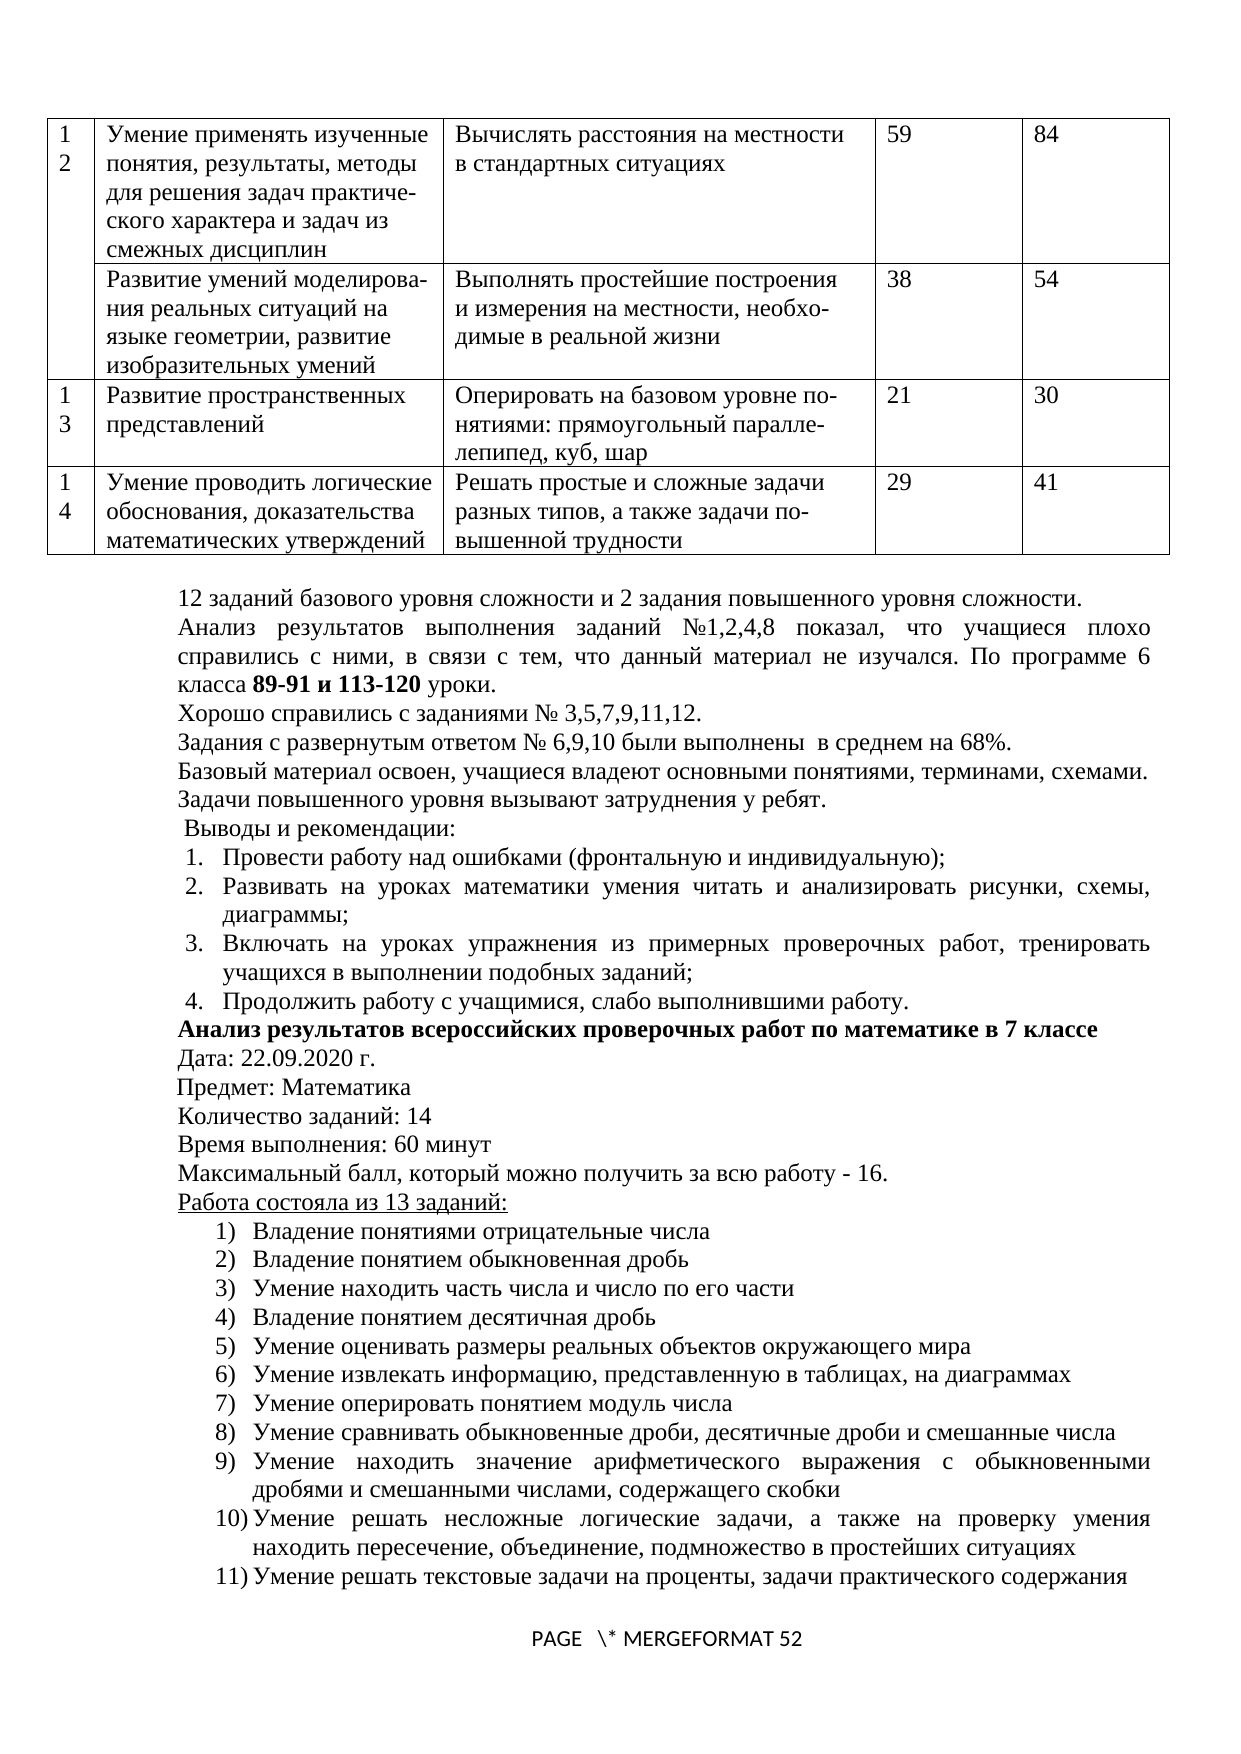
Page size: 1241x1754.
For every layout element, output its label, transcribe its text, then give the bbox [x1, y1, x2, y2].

text Время выполнения: 60 минут [177, 1129, 1152, 1158]
table_cell 41 [1023, 467, 1169, 553]
table_cell 84 [1023, 119, 1169, 263]
list Включать на уроках упражнения из примерных проверочных работ, тренировать учащихся в выполнении подобных заданий; [185, 928, 1152, 986]
text 12 заданий базового уровня сложности и 2 задания повышенного уровня сложности. [177, 583, 1152, 612]
text Выводы и рекомендации: [177, 813, 1152, 842]
table_cell 12 [48, 119, 94, 379]
text Максимальный балл, который можно получить за всю работу - 16. [177, 1158, 1152, 1187]
table_cell Оперировать на базовом уровне по- нятиями: прямоугольный паралле- лепипед, куб, шар [444, 380, 875, 466]
text Задачи повышенного уровня вызывают затруднения у ребят. [177, 784, 1152, 813]
list Умение решать несложные логические задачи, а также на проверку умения находить пересечение, объединение, подмножество в простейших ситуациях [215, 1503, 1152, 1561]
list Умение извлекать информацию, представленную в таблицах, на диаграммах [215, 1359, 1152, 1388]
text Работа состояла из 13 заданий: [177, 1187, 1152, 1216]
text Анализ результатов выполнения заданий №1,2,4,8 показал, что учащиеся плохо справились с ними, в связи с тем, что данный материал не изучался. По программе 6 класса 89-91 и 113-120 уроки. [177, 612, 1152, 698]
text Дата: 22.09.2020 г. [177, 1043, 1152, 1072]
list Умение находить значение арифметического выражения с обыкновенными дробями и смешанными числами, содержащего скобки [215, 1446, 1152, 1503]
list Умение находить часть числа и число по его части [215, 1273, 1152, 1302]
list Умение оперировать понятием модуль числа [215, 1388, 1152, 1417]
text Базовый материал освоен, учащиеся владеют основными понятиями, терминами, схемами. [177, 756, 1152, 784]
table_cell 14 [48, 467, 94, 553]
list Умение сравнивать обыкновенные дроби, десятичные дроби и смешанные числа [215, 1417, 1152, 1446]
table_cell 13 [48, 380, 94, 466]
table_cell Решать простые и сложные задачи разных типов, а также задачи по- вышенной трудности [444, 467, 875, 553]
table_cell Умение применять изученные понятия, результаты, методы для решения задач практиче- ского характера и задач из смежных дисциплин [95, 119, 443, 263]
table_header Предмет: Математика [176, 1072, 1240, 1101]
table_cell 59 [876, 119, 1022, 263]
list Умение оценивать размеры реальных объектов окружающего мира [215, 1331, 1152, 1359]
list Умение решать текстовые задачи на проценты, задачи практического содержания [215, 1561, 1152, 1589]
text Хорошо справились с заданиями № 3,5,7,9,11,12. [177, 698, 1152, 727]
table_cell Развитие умений моделирова- ния реальных ситуаций на языке геометрии, развитие изобразительных умений [95, 264, 443, 379]
table_cell 30 [1023, 380, 1169, 466]
table_cell 29 [876, 467, 1022, 553]
table_cell Умение проводить логические обоснования, доказательства математических утверждений [95, 467, 443, 553]
list Владение понятием десятичная дробь [215, 1302, 1152, 1331]
list Владение понятиями отрицательные числа [215, 1216, 1152, 1244]
table_cell 38 [876, 264, 1022, 379]
table_cell Вычислять расстояния на местности в стандартных ситуациях [444, 119, 875, 263]
text Задания с развернутым ответом № 6,9,10 были выполнены в среднем на 68%. [177, 727, 1152, 756]
text Количество заданий: 14 [177, 1101, 1152, 1129]
list Продолжить работу с учащимися, слабо выполнившими работу. [185, 986, 1152, 1014]
list Развивать на уроках математики умения читать и анализировать рисунки, схемы, диаграммы; [185, 871, 1152, 928]
text Анализ результатов всероссийских проверочных работ по математике в 7 классе [177, 1014, 1152, 1043]
table_cell 54 [1023, 264, 1169, 379]
table_cell 21 [876, 380, 1022, 466]
list Владение понятием обыкновенная дробь [215, 1244, 1152, 1273]
table_cell Развитие пространственных представлений [95, 380, 443, 466]
table_cell Выполнять простейшие построения и измерения на местности, необхо- димые в реальной жизни [444, 264, 875, 379]
list Провести работу над ошибками (фронтальную и индивидуальную); [185, 842, 1152, 871]
